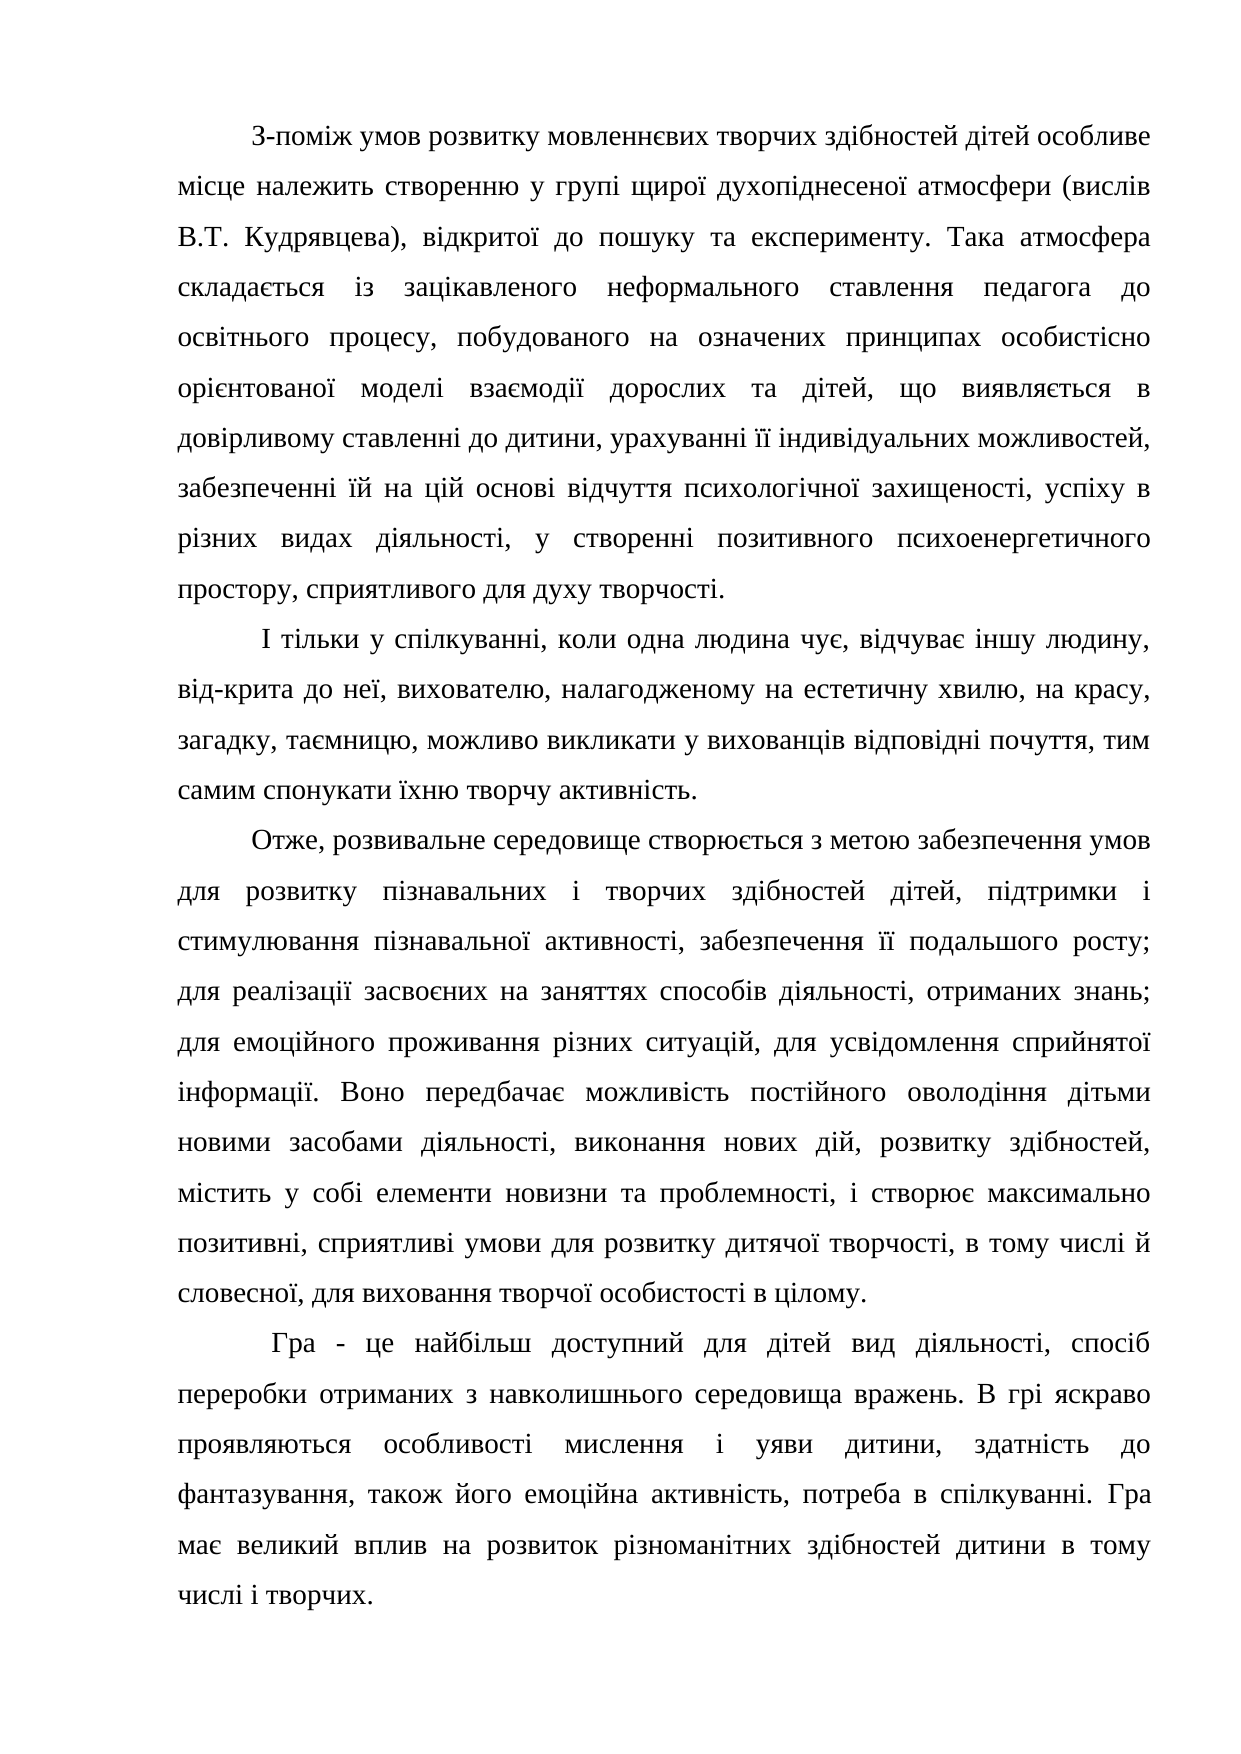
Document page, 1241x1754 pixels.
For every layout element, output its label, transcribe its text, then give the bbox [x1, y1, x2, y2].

text З-поміж умов розвитку мовленнєвих творчих здібностей дітей особливе місце належить створенню у групі щирої духопіднесеної атмосфери (вислів В.Т. Кудрявцева), відкритої до пошуку та експерименту. Така атмосфера складається із зацікавленого неформального ставлення педагога до освітнього процесу, побудованого на означених принципах особистісно орієнтованої моделі взаємодії дорослих та дітей, що виявляється в довірливому ставленні до дитини, урахуванні її індивідуальних можливостей, забезпеченні їй на цій основі відчуття психологічної захищеності, успіху в різних видах діяльності, у створенні позитивного психоенергетичного простору, сприятливого для духу творчості. [177, 118, 1152, 604]
text Гра - це найбільш доступний для дітей вид діяльності, спосіб переробки отриманих з навколишнього середовища вражень. В грі яскраво проявляються особливості мислення і уяви дитини, здатність до фантазування, також його емоційна активність, потреба в спілкуванні. Гра має великий вплив на розвиток різноманітних здібностей дитини в тому числі і творчих. [177, 1326, 1152, 1611]
text І тільки у спілкуванні, коли одна людина чує, відчуває іншу людину, від-крита до неї, вихователю, налагодженому на естетичну хвилю, на красу, загадку, таємницю, можливо викликати у вихованців відповідні почуття, тим самим спонукати їхню творчу активність. [177, 621, 1152, 806]
text Отже, розвивальне середовище створюється з метою забезпечення умов для розвитку пізнавальних і творчих здібностей дітей, підтримки і стимулювання пізнавальної активності, забезпечення її подальшого росту; для реалізації засвоєних на заняттях способів діяльності, отриманих знань; для емоційного проживання різних ситуацій, для усвідомлення сприйнятої інформації. Воно передбачає можливість постійного оволодіння дітьми новими засобами діяльності, виконання нових дій, розвитку здібностей, містить у собі елементи новизни та проблемності, і створює максимально позитивні, сприятливі умови для розвитку дитячої творчості, в тому числі й словесної, для виховання творчої особистості в цілому. [177, 822, 1152, 1309]
